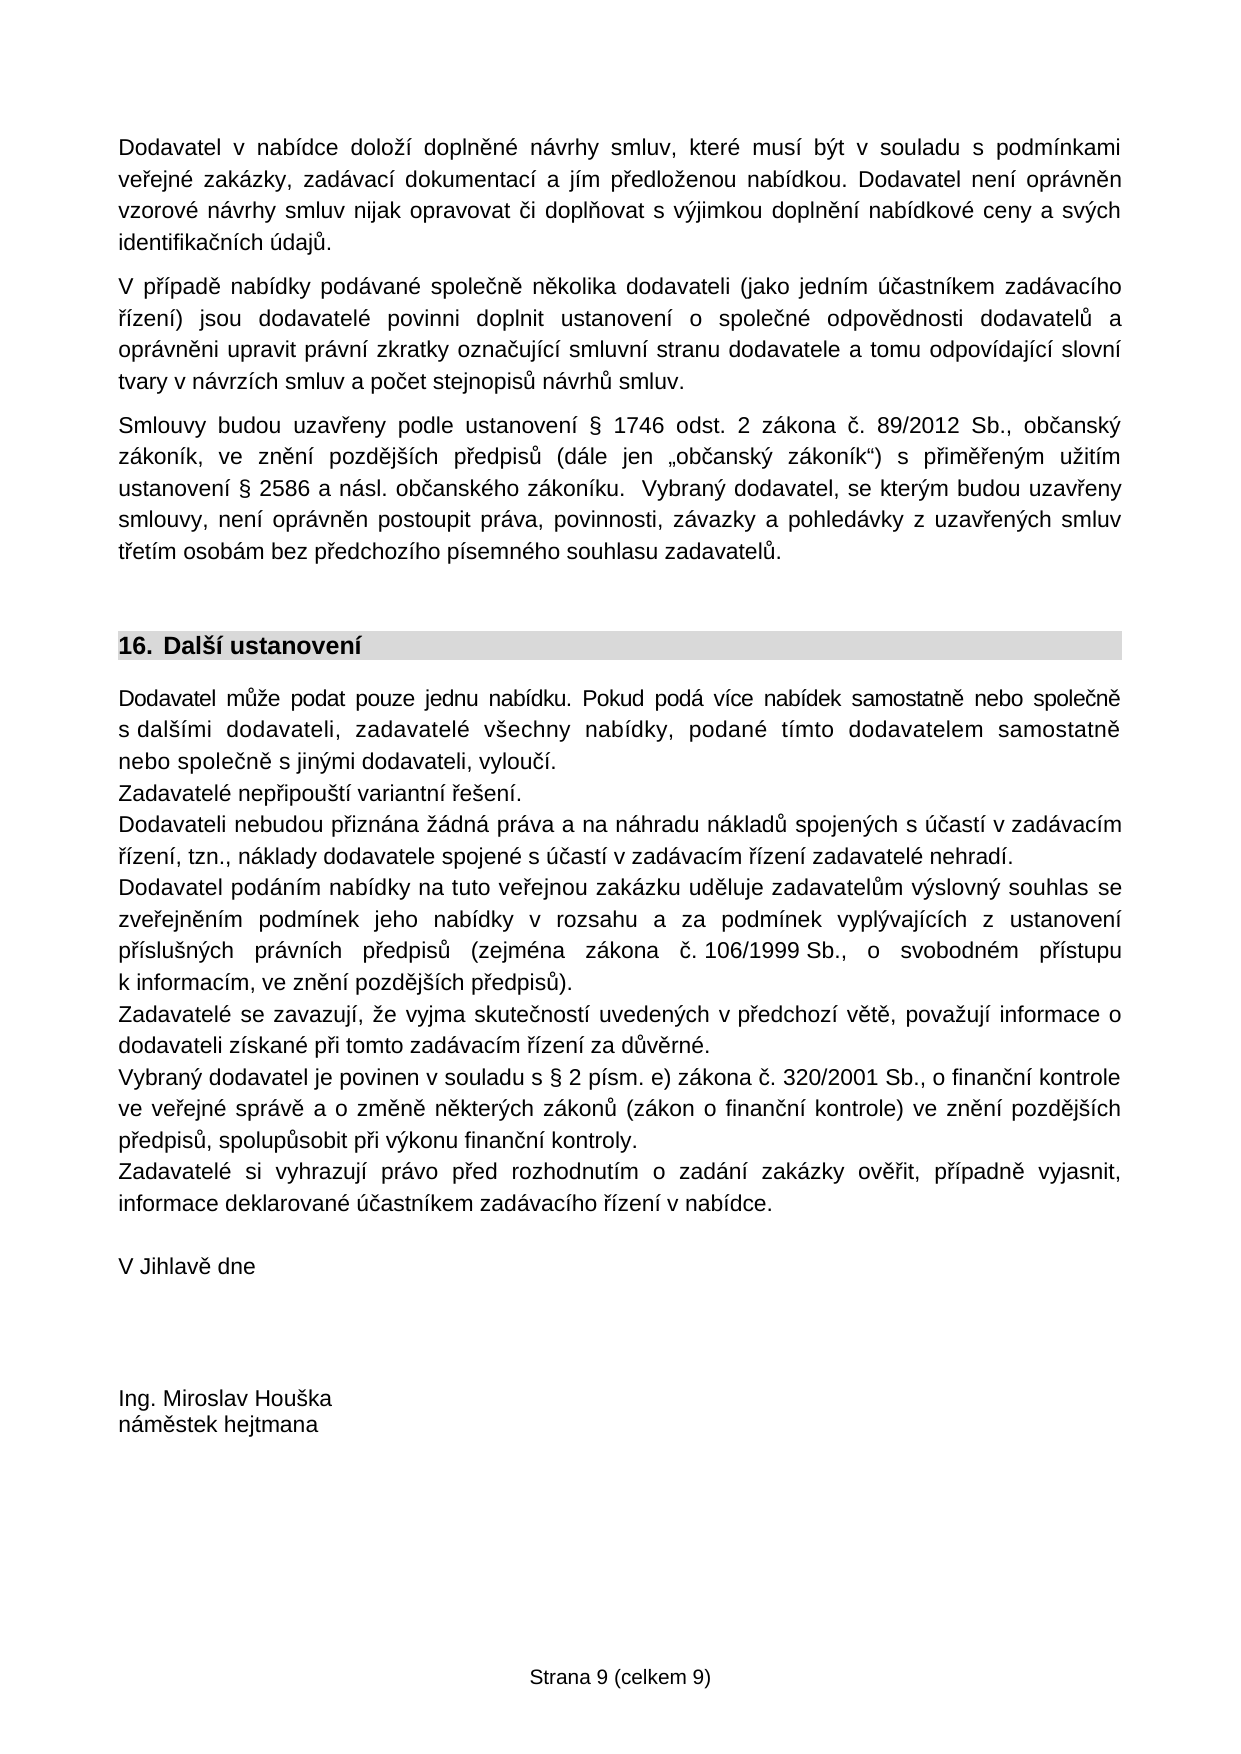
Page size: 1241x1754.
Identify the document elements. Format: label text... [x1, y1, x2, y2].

text Dodavateli nebudou přiznána žádná práva a na náhradu nákladů spojených s účastí v zadávacím řízení, tzn., náklady dodavatele spojené s účastí v zadávacím řízení zadavatelé nehradí. [118, 811, 1122, 869]
text V případě nabídky podávané společně několika dodavateli (jako jedním účastníkem zadávacího řízení) jsou dodavatelé povinni doplnit ustanovení o společné odpovědnosti dodavatelů a oprávněni upravit právní zkratky označující smluvní stranu dodavatele a tomu odpovídající slovní tvary v návrzích smluv a počet stejnopisů návrhů smluv. [118, 273, 1122, 394]
text Dodavatel podáním nabídky na tuto veřejnou zakázku uděluje zadavatelům výslovný souhlas se zveřejněním podmínek jeho nabídky v rozsahu a za podmínek vyplývajících z ustanovení příslušných právních předpisů (zejména zákona č. 106/1999 Sb., o svobodném přístupu k informacím, ve znění pozdějších předpisů). [118, 874, 1122, 995]
text Dodavatel v nabídce doloží doplněné návrhy smluv, které musí být v souladu s podmínkami veřejné zakázky, zadávací dokumentací a jím předloženou nabídkou. Dodavatel není oprávněn vzorové návrhy smluv nijak opravovat či doplňovat s výjimkou doplnění nabídkové ceny a svých identifikačních údajů. [118, 134, 1122, 255]
text Zadavatelé si vyhrazují právo před rozhodnutím o zadání zakázky ověřit, případně vyjasnit, informace deklarované účastníkem zadávacího řízení v nabídce. [118, 1158, 1122, 1216]
text Dodavatel může podat pouze jednu nabídku. Pokud podá více nabídek samostatně nebo společně s dalšími dodavateli, zadavatelé všechny nabídky, podané tímto dodavatelem samostatně nebo společně s jinými dodavateli, vyloučí. [118, 685, 1122, 774]
text Zadavatelé nepřipouští variantní řešení. [118, 779, 1122, 806]
text Vybraný dodavatel je povinen v souladu s § 2 písm. e) zákona č. 320/2001 Sb., o finanční kontrole ve veřejné správě a o změně některých zákonů (zákon o finanční kontrole) ve znění pozdějších předpisů, spolupůsobit při výkonu finanční kontroly. [118, 1064, 1122, 1153]
text Ing. Miroslav Houška [118, 1385, 1122, 1411]
text V Jihlavě dne [118, 1253, 1122, 1279]
text Smlouvy budou uzavřeny podle ustanovení § 1746 odst. 2 zákona č. 89/2012 Sb., občanský zákoník, ve znění pozdějších předpisů (dále jen „občanský zákoník“) s přiměřeným užitím ustanovení § 2586 a násl. občanského zákoníku. Vybraný dodavatel, se kterým budou uzavřeny smlouvy, není oprávněn postoupit práva, povinnosti, závazky a pohledávky z uzavřených smluv třetím osobám bez předchozího písemného souhlasu zadavatelů. [118, 412, 1122, 564]
subtitle Další ustanovení [118, 631, 1122, 660]
text Zadavatelé se zavazují, že vyjma skutečností uvedených v předchozí větě, považují informace o dodavateli získané při tomto zadávacím řízení za důvěrné. [118, 1001, 1122, 1058]
text náměstek hejtmana [118, 1411, 1122, 1437]
